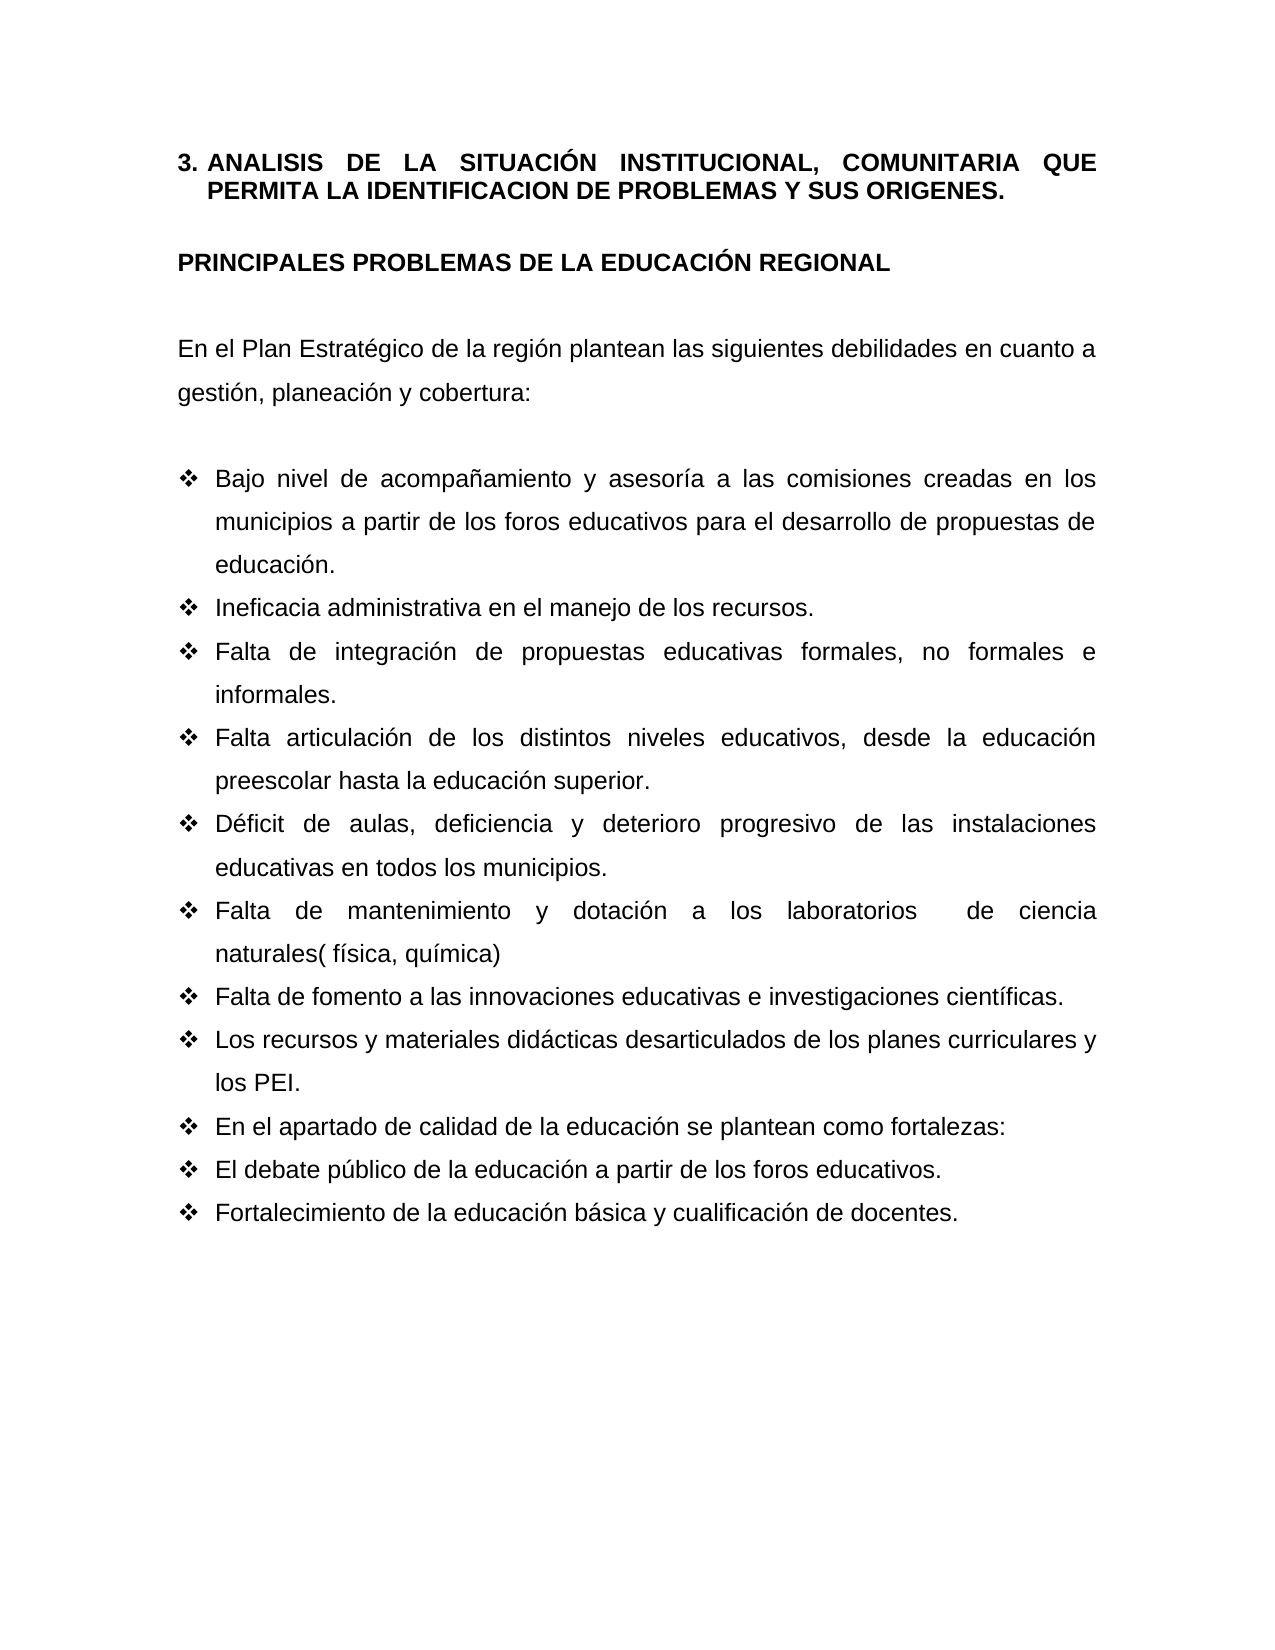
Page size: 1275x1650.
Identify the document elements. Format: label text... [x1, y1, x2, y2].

list Falta de mantenimiento y dotación a los laboratorios de ciencia naturales( física, química) [177, 896, 1098, 968]
list Fortalecimiento de la educación básica y cualificación de docentes. [177, 1198, 1098, 1227]
list Falta de integración de propuestas educativas formales, no formales e informales. [177, 637, 1098, 708]
list Déficit de aulas, deficiencia y deterioro progresivo de las instalaciones educativas en todos los municipios. [177, 809, 1098, 881]
text En el Plan Estratégico de la región plantean las siguientes debilidades en cuanto a gestión, planeación y cobertura: [177, 334, 1098, 406]
list Ineficacia administrativa en el manejo de los recursos. [177, 593, 1098, 622]
list Falta articulación de los distintos niveles educativos, desde la educación preescolar hasta la educación superior. [177, 723, 1098, 795]
list Bajo nivel de acompañamiento y asesoría a las comisiones creadas en los municipios a partir de los foros educativos para el desarrollo de propuestas de educación. [177, 464, 1098, 579]
list En el apartado de calidad de la educación se plantean como fortalezas: [177, 1112, 1098, 1140]
list El debate público de la educación a partir de los foros educativos. [177, 1155, 1098, 1184]
list ANALISIS DE LA SITUACIÓN INSTITUCIONAL, COMUNITARIA QUE PERMITA LA IDENTIFICACION DE PROBLEMAS Y SUS ORIGENES. [177, 148, 1098, 205]
text PRINCIPALES PROBLEMAS DE LA EDUCACIÓN REGIONAL [177, 248, 1098, 277]
list Falta de fomento a las innovaciones educativas e investigaciones científicas. [177, 982, 1098, 1011]
list Los recursos y materiales didácticas desarticulados de los planes curriculares y los PEI. [177, 1025, 1098, 1097]
